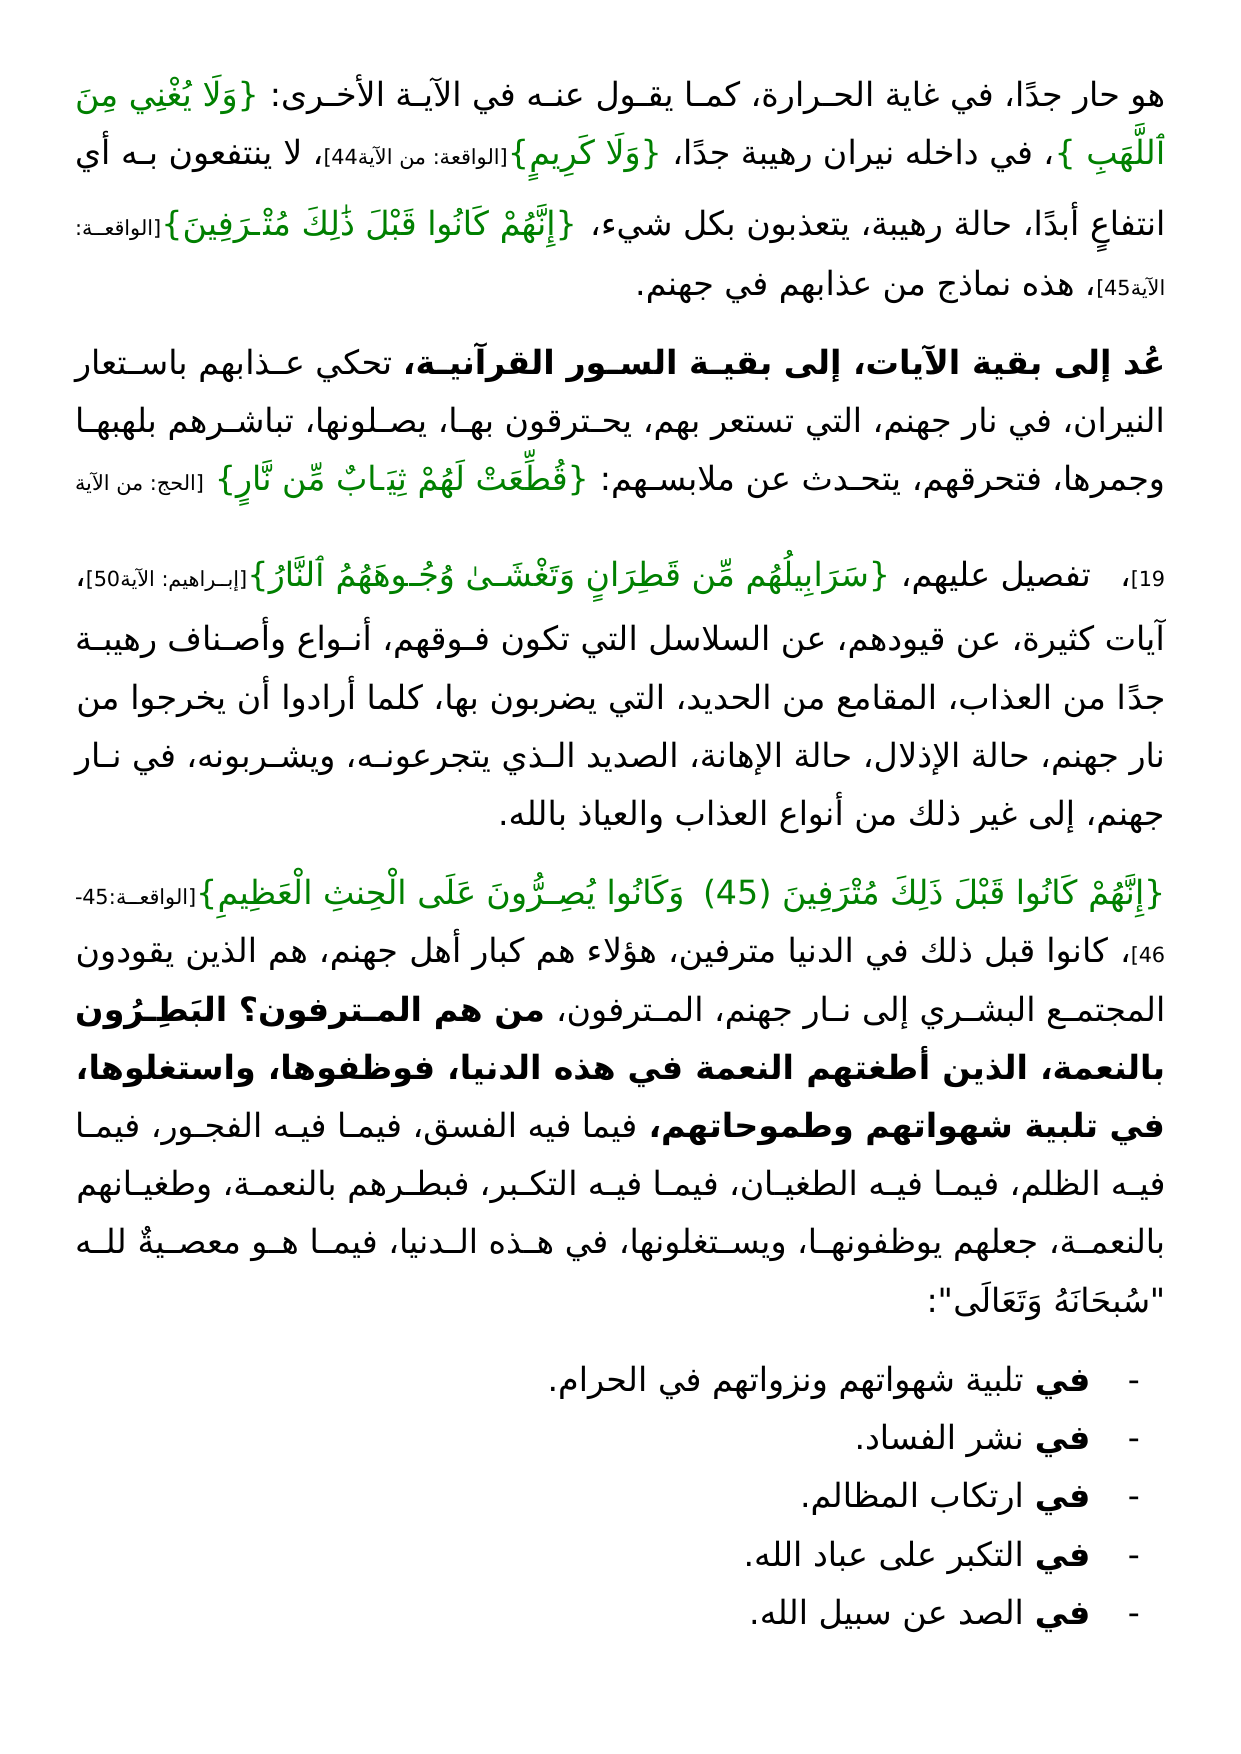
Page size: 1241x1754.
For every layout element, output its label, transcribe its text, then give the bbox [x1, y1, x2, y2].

list في التكبر على عباد الله. [75, 1535, 1128, 1574]
list في ارتكاب المظالم. [75, 1477, 1128, 1516]
text {إِنَّهُمْ كَانُوا قَبْلَ ذَلِكَ مُتْرَفِينَ (45) وَكَانُوا يُصِرُّونَ عَلَى الْحِنثِ الْعَظِيمِ}[الواقعة:45-46]، كانوا قبل ذلك في الدنيا مترفين، هؤلاء هم كبار أهل جهنم، هم الذين يقودون المجتمع البشري إلى نار جهنم، المترفون، من هم المترفون؟ البَطِرُون بالنعمة، الذين أطغتهم النعمة في هذه الدنيا، فوظفوها، واستغلوها، في تلبية شهواتهم وطموحاتهم، فيما فيه الفسق، فيما فيه الفجور، فيما فيه الظلم، فيما فيه الطغيان، فيما فيه التكبر، فبطرهم بالنعمة، وطغيانهم بالنعمة، جعلهم يوظفونها، ويستغلونها، في هذه الدنيا، فيما هو معصيةٌ لله "سُبحَانَهُ وَتَعَالَى": [75, 874, 1165, 1320]
list في تلبية شهواتهم ونزواتهم في الحرام. [75, 1360, 1128, 1399]
text عُد إلى بقية الآيات، إلى بقية السور القرآنية، تحكي عذابهم باستعار النيران، في نار جهنم، التي تستعر بهم، يحترقون بها، يصلونها، تباشرهم بلهبها وجمرها، فتحرقهم، يتحدث عن ملابسهم: {قُطِّعَتْ لَهُمْ ثِيَابٌ مِّن نَّارٍ} [الحج: من الآية19]، تفصيل عليهم، {سَرَابِيلُهُم مِّن قَطِرَانٍ وَتَغْشَىٰ وُجُوهَهُمُ ٱلنَّارُ}[إبراهيم: الآية50]، آيات كثيرة، عن قيودهم، عن السلاسل التي تكون فوقهم، أنواع وأصناف رهيبة جدًا من العذاب، المقامع من الحديد، التي يضربون بها، كلما أرادوا أن يخرجوا من نار جهنم، حالة الإذلال، حالة الإهانة، الصديد الذي يتجرعونه، ويشربونه، في نار جهنم، إلى غير ذلك من أنواع العذاب والعياذ بالله. [75, 343, 1165, 833]
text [75, 75, 1165, 303]
list في الصد عن سبيل الله. [75, 1593, 1128, 1632]
list في نشر الفساد. [75, 1418, 1128, 1457]
